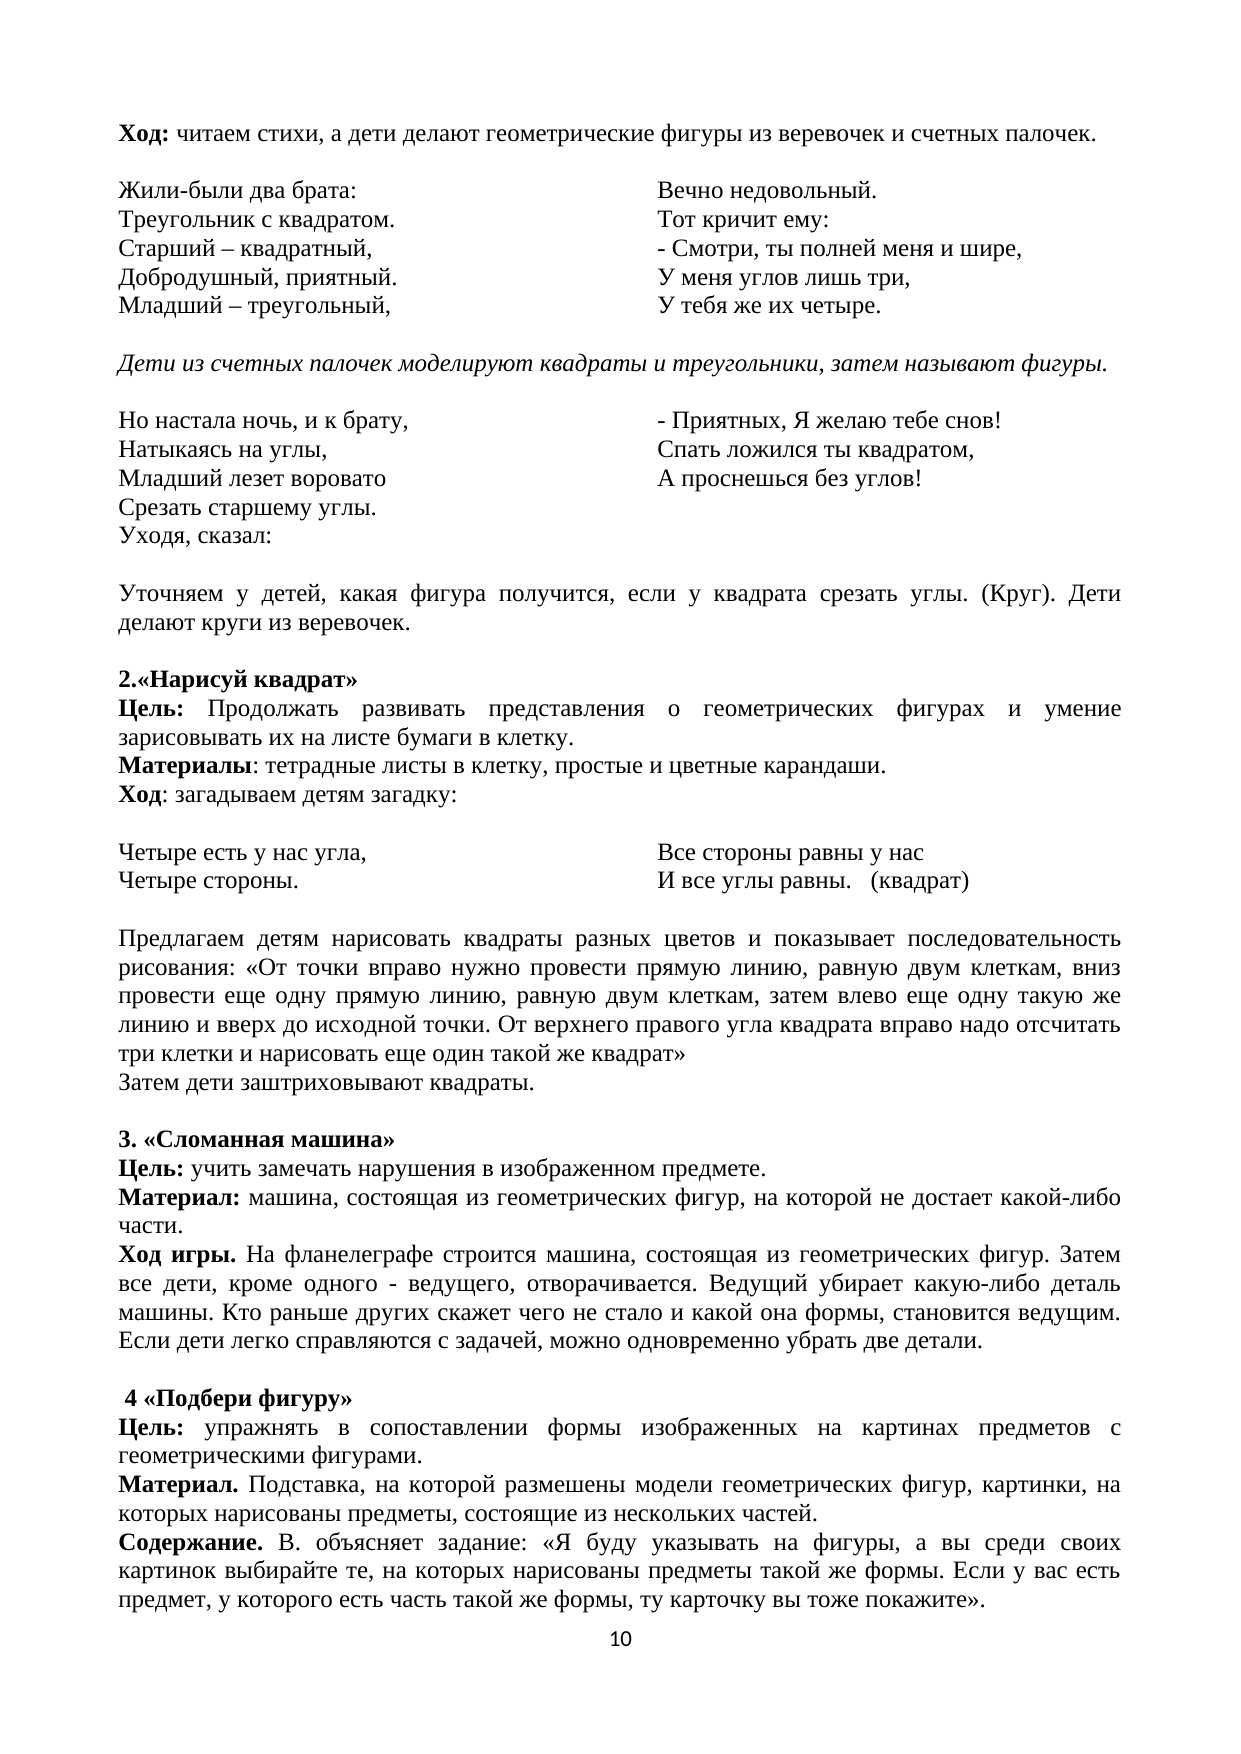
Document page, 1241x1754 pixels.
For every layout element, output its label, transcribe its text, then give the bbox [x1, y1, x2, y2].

text Спать ложился ты квадратом, [657, 434, 1122, 463]
text - Смотри, ты полней меня и шире, [657, 233, 1122, 262]
text Уточняем у детей, какая фигура получится, если у квадрата срезать углы. (Круг). Дети делают круги из веревочек. [118, 578, 1122, 636]
text И все углы равны. (квадрат) [657, 866, 1122, 894]
text Материал: машина, состоящая из геометрических фигур, на которой не достает какой-либо части. [118, 1182, 1122, 1239]
text Предлагаем детям нарисовать квадраты разных цветов и показывает последовательность рисования: «От точки вправо нужно провести прямую линию, равную двум клеткам, вниз провести еще одну прямую линию, равную двум клеткам, затем влево еще одну такую же линию и вверх до исходной точки. От верхнего правого угла квадрата вправо надо отсчитать три клетки и нарисовать еще один такой же квадрат» [118, 923, 1122, 1067]
text Натыкаясь на углы, [118, 434, 583, 463]
text Но настала ночь, и к брату, [118, 406, 583, 434]
text Ход игры. На фланелеграфе строится машина, состоящая из геометрических фигур. Затем все дети, кроме одного - ведущего, отворачивается. Ведущий убирает какую-либо деталь машины. Кто раньше других скажет чего не стало и какой она формы, становится ведущим. Если дети легко справляются с задачей, можно одновременно убрать две детали. [118, 1239, 1122, 1354]
text Тот кричит ему: [657, 204, 1122, 233]
text Младший лезет воровато [118, 463, 583, 492]
text Старший – квадратный, [118, 233, 583, 262]
text 3. «Сломанная машина» [118, 1124, 1122, 1153]
text Жили-были два брата: [118, 176, 583, 204]
text У меня углов лишь три, [657, 262, 1122, 291]
text У тебя же их четыре. [657, 291, 1122, 319]
text - Приятных, Я желаю тебе снов! [657, 406, 1122, 434]
text Четыре есть у нас угла, [118, 837, 583, 866]
text Ход: загадываем детям загадку: [118, 779, 1122, 808]
text Ход: читаем стихи, а дети делают геометрические фигуры из веревочек и счетных палочек. [118, 118, 1122, 147]
text Вечно недовольный. [657, 176, 1122, 204]
text Затем дети заштриховывают квадраты. [118, 1067, 1122, 1096]
text Добродушный, приятный. [118, 262, 583, 291]
text Все стороны равны у нас [657, 837, 1122, 866]
text Цель: учить замечать нарушения в изображенном предмете. [118, 1153, 1122, 1182]
text Треугольник с квадратом. [118, 204, 583, 233]
text Цель: упражнять в сопоставлении формы изображенных на картинах предметов с геометрическими фигурами. [118, 1412, 1122, 1469]
text Младший – треугольный, [118, 291, 583, 319]
text 4 «Подбери фигуру» [118, 1383, 1122, 1412]
text Четыре стороны. [118, 866, 583, 894]
text Цель: Продолжать развивать представления о геометрических фигурах и умение зарисовывать их на листе бумаги в клетку. [118, 693, 1122, 751]
list 2.«Нарисуй квадрат» [118, 664, 1122, 693]
text Дети из счетных палочек моделируют квадраты и треугольники, затем называют фигуры. [118, 348, 1122, 377]
text Срезать старшему углы. [118, 492, 583, 521]
text Содержание. В. объясняет задание: «Я буду указывать на фигуры, а вы среди своих картинок выбирайте те, на которых нарисованы предметы такой же формы. Если у вас есть предмет, у которого есть часть такой же формы, ту карточку вы тоже покажите». [118, 1527, 1122, 1613]
text Уходя, сказал: [118, 521, 583, 549]
text Материалы: тетрадные листы в клетку, простые и цветные карандаши. [118, 751, 1122, 779]
text Материал. Подставка, на которой размешены модели геометрических фигур, картинки, на которых нарисованы предметы, состоящие из нескольких частей. [118, 1469, 1122, 1527]
text А проснешься без углов! [657, 463, 1122, 492]
